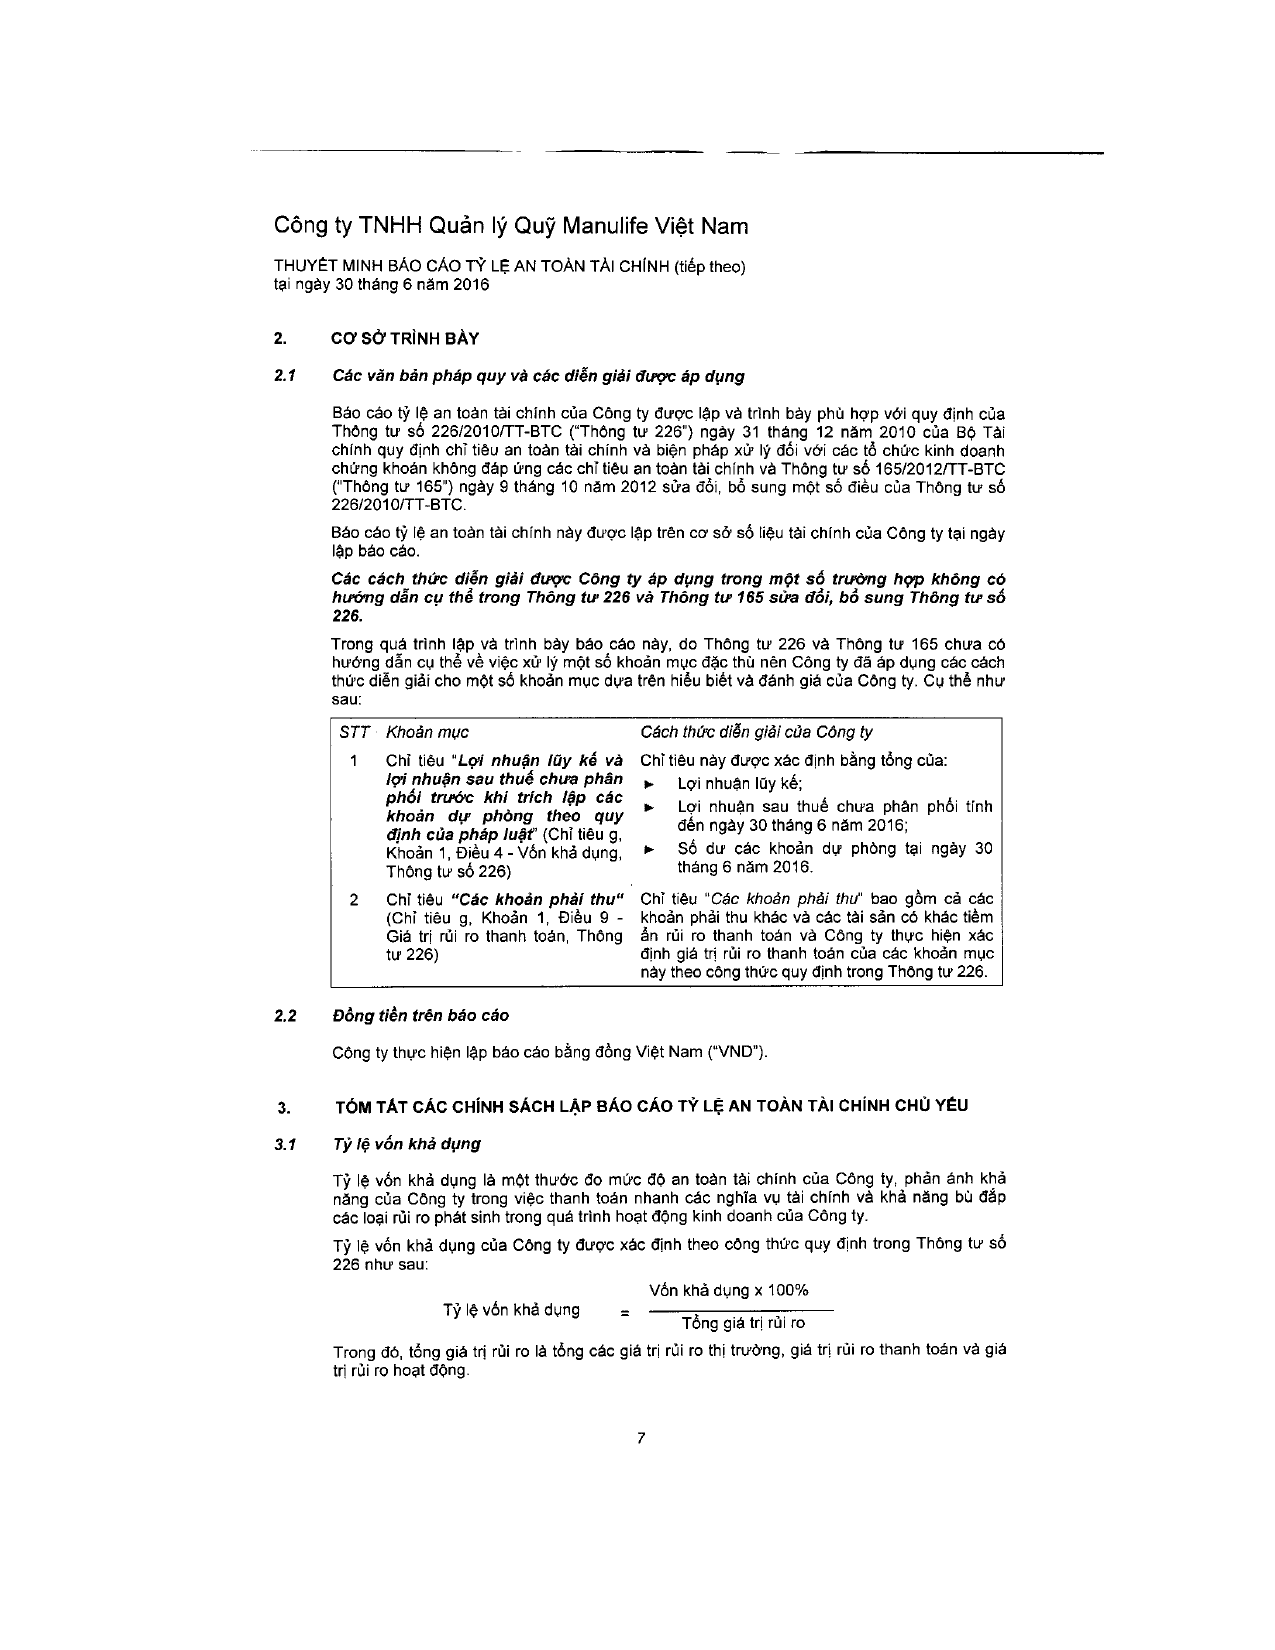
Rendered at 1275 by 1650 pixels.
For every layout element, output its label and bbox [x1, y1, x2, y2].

picture [150, 150, 1104, 1499]
